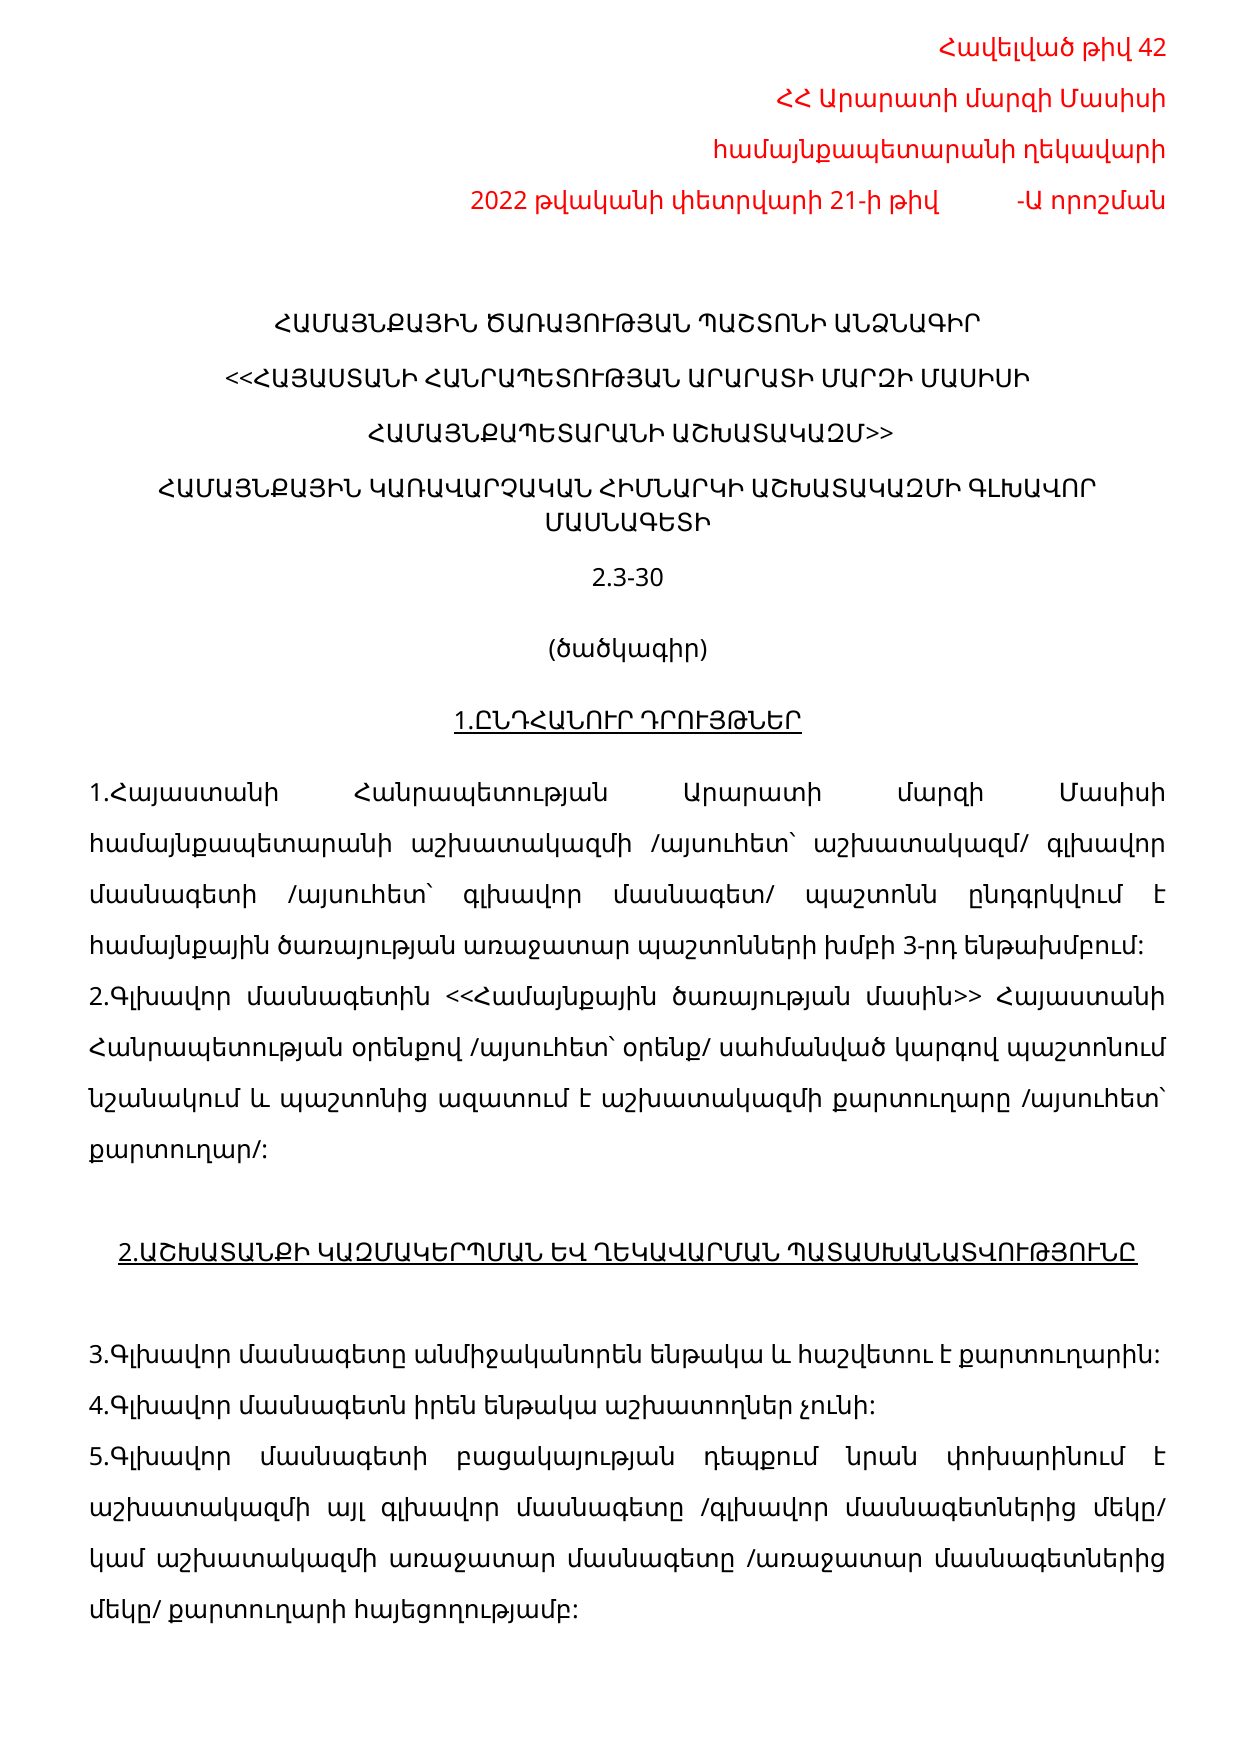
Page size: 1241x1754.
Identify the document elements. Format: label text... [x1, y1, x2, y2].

text համայնքապետարանի ղեկավարի [148, 132, 1167, 166]
text 2.Գլխավոր մասնագետին <<Համայնքային ծառայության մասին>> Հայաստանի Հանրապետության օրենքով /այսուհետ՝ օրենք/ սահմանված կարգով պաշտոնում նշանակում և պաշտոնից ազատում է աշխատակազմի քարտուղարը /այսուհետ՝ քարտուղար/: [89, 979, 1167, 1166]
text Հավելված թիվ 42 [148, 29, 1167, 64]
text 2.ԱՇԽԱՏԱՆՔԻ ԿԱԶՄԱԿԵՐՊՄԱՆ ԵՎ ՂԵԿԱՎԱՐՄԱՆ ՊԱՏԱՍԽԱՆԱՏՎՈՒԹՅՈՒՆԸ [89, 1234, 1167, 1268]
text 2022 թվականի փետրվարի 21-ի թիվ -Ա որոշման [148, 183, 1167, 217]
text ՀԱՄԱՅՆՔԱՅԻՆ ԿԱՌԱՎԱՐՉԱԿԱՆ ՀԻՄՆԱՐԿԻ ԱՇԽԱՏԱԿԱԶՄԻ ԳԼԽԱՎՈՐ ՄԱՍՆԱԳԵՏԻ [89, 470, 1167, 538]
text ՀԱՄԱՅՆՔԱՊԵՏԱՐԱՆԻ ԱՇԽԱՏԱԿԱԶՄ>> [89, 415, 1167, 449]
text 1.Հայաստանի Հանրապետության Արարատի մարզի Մասիսի համայնքապետարանի աշխատակազմի /այսուհետ՝ աշխատակազմ/ գլխավոր մասնագետի /այսուհետ՝ գլխավոր մասնագետ/ պաշտոնն ընդգրկվում է համայնքային ծառայության առաջատար պաշտոնների խմբի 3-րդ ենթախմբում: [89, 775, 1167, 962]
text (ծածկագիր) [89, 631, 1167, 665]
text 5.Գլխավոր մասնագետի բացակայության դեպքում նրան փոխարինում է աշխատակազմի այլ գլխավոր մասնագետը /գլխավոր մասնագետներից մեկը/ կամ աշխատակազմի առաջատար մասնագետը /առաջատար մասնագետներից մեկը/ քարտուղարի հայեցողությամբ: [89, 1438, 1167, 1626]
text 4.Գլխավոր մասնագետն իրեն ենթակա աշխատողներ չունի: [89, 1387, 1167, 1421]
text <<ՀԱՅԱՍՏԱՆԻ ՀԱՆՐԱՊԵՏՈՒԹՅԱՆ ԱՐԱՐԱՏԻ ՄԱՐԶԻ ՄԱՍԻՍԻ [89, 361, 1167, 394]
text ՀԱՄԱՅՆՔԱՅԻՆ ԾԱՌԱՅՈՒԹՅԱՆ ՊԱՇՏՈՆԻ ԱՆՁՆԱԳԻՐ [89, 306, 1167, 340]
text 1.ԸՆԴՀԱՆՈՒՐ ԴՐՈՒՅԹՆԵՐ [89, 703, 1167, 737]
text 3.Գլխավոր մասնագետը անմիջականորեն ենթակա և հաշվետու է քարտուղարին: [89, 1336, 1167, 1370]
text ՀՀ Արարատի մարզի Մասիսի [148, 81, 1167, 115]
text 2.3-30 [89, 559, 1167, 593]
